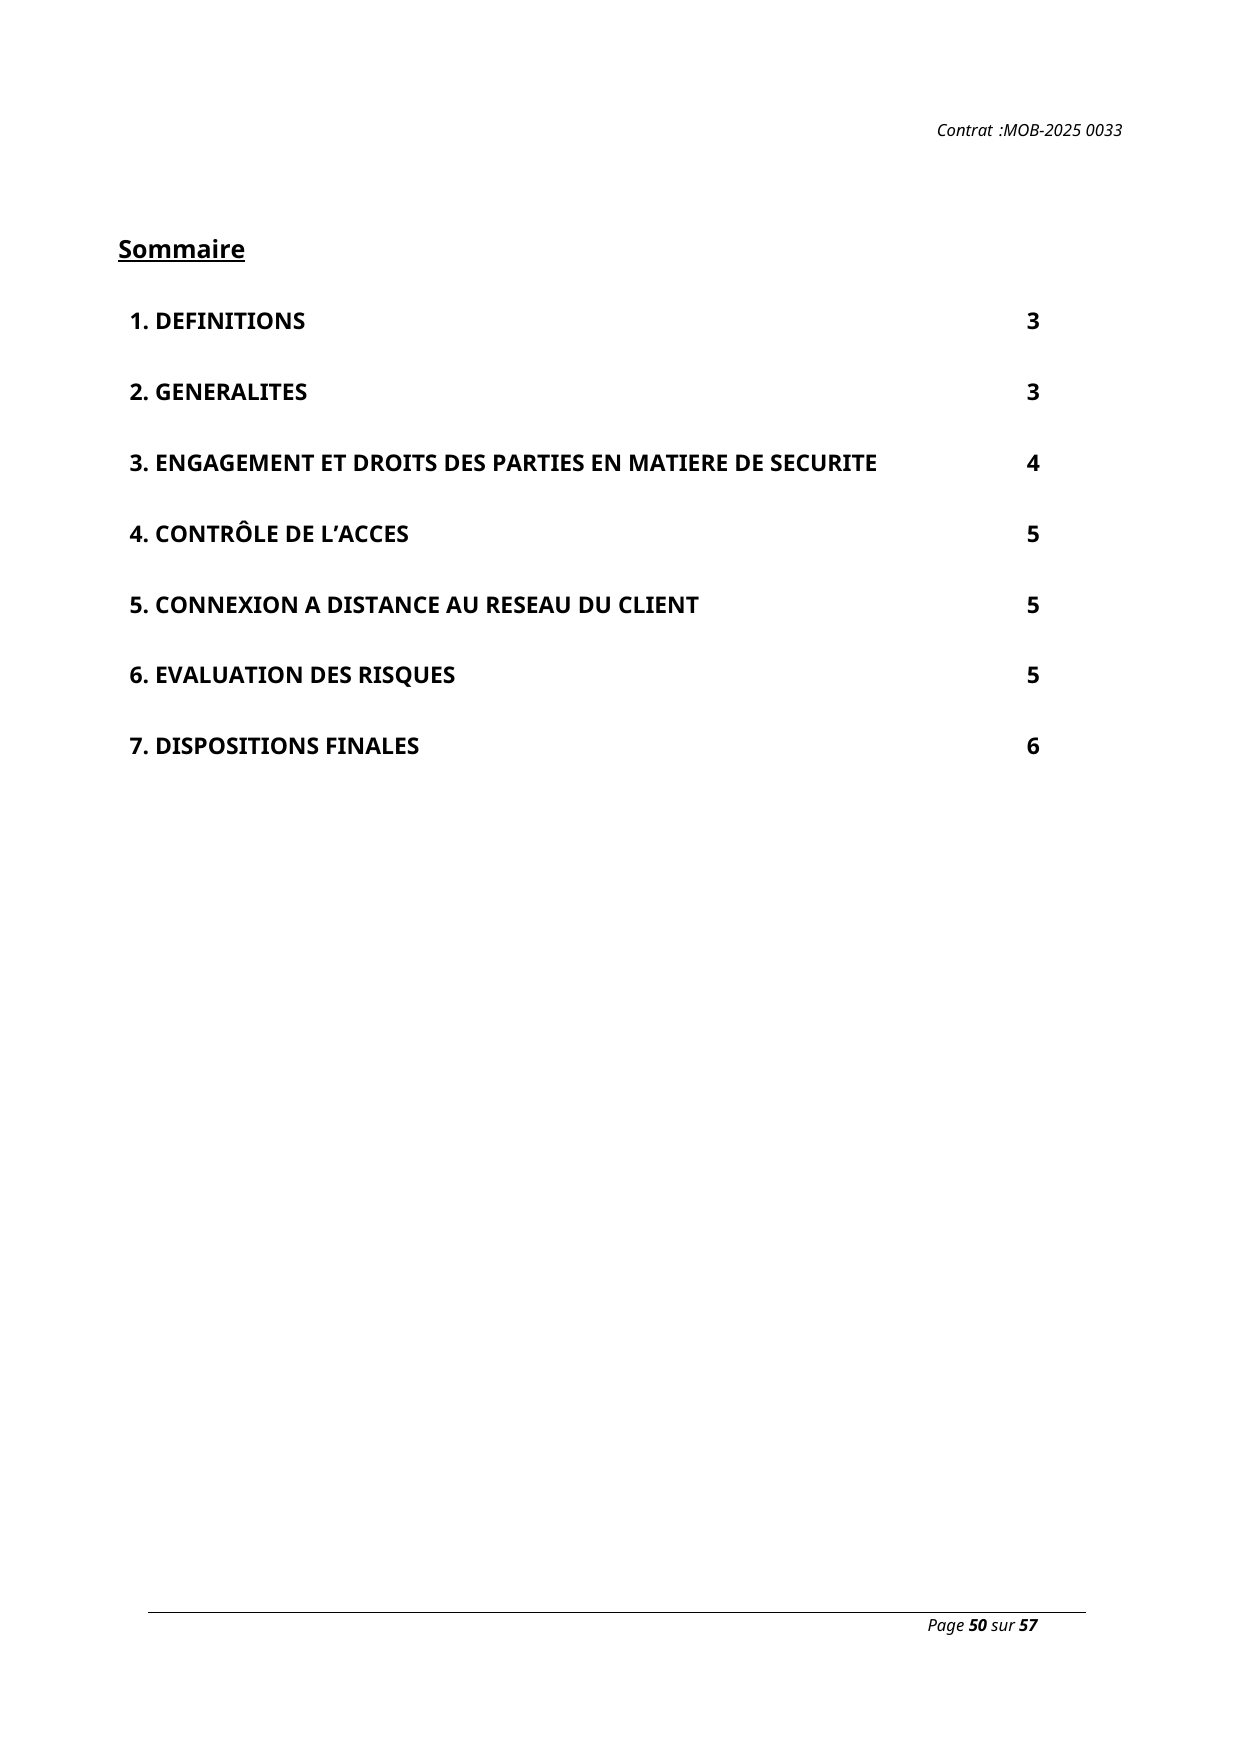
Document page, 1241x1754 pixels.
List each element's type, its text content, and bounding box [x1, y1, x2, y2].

table_cell 2. GENERALITES [118, 372, 1015, 443]
table_cell 5. CONNEXION A DISTANCE AU RESEAU DU CLIENT [118, 584, 1015, 655]
table_cell 5 [1015, 584, 1078, 655]
table_cell 5 [1015, 655, 1078, 726]
table_cell 4 [1015, 443, 1078, 513]
table_cell 5 [1015, 514, 1078, 584]
table_cell 3. ENGAGEMENT ET DROITS DES PARTIES EN MATIERE DE SECURITE [118, 443, 1015, 513]
table_header 3 [1015, 301, 1078, 372]
table_cell 4. CONTRÔLE DE L’ACCES [118, 514, 1015, 584]
table_cell 3 [1015, 372, 1078, 443]
table_cell 6 [1015, 726, 1078, 761]
text Sommaire [118, 232, 1122, 266]
table_cell 6. EVALUATION DES RISQUES [118, 655, 1015, 726]
table_header 1. DEFINITIONS [118, 301, 1015, 372]
table_cell 7. DISPOSITIONS FINALES [118, 726, 1015, 761]
